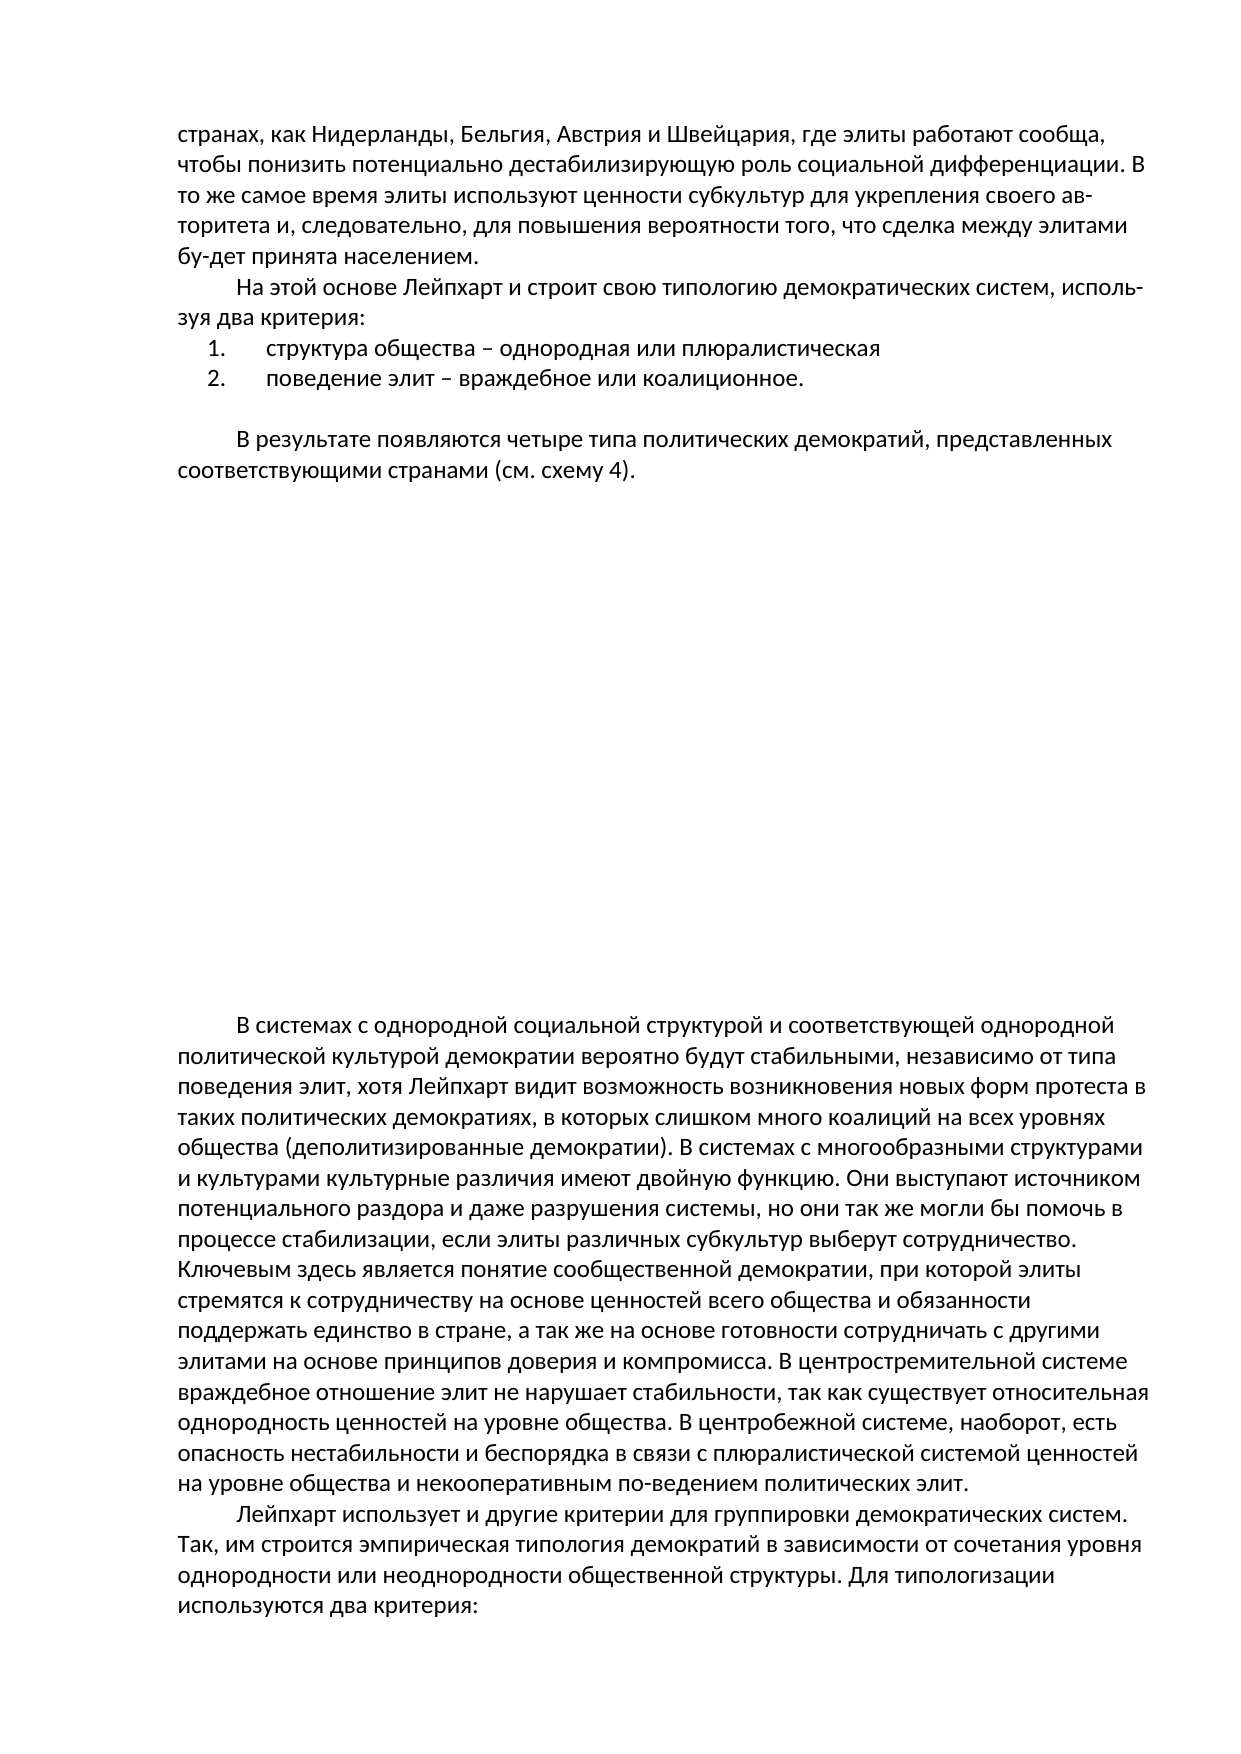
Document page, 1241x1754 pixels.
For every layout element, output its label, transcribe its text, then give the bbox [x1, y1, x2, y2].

text Лейпхарт использует и другие критерии для группировки демократических систем. Так, им строится эмпирическая типология демократий в зависимости от сочетания уровня однородности или неоднородности общественной структуры. Для типологизации используются два критерия: [177, 1498, 1152, 1620]
text В результате появляются четыре типа политических демократий, представленных соответствующими странами (см. схему 4). [177, 423, 1152, 484]
list структура общества – однородная или плюралистическая [207, 332, 1152, 362]
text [177, 118, 1152, 271]
text В системах с однородной социальной структурой и соответствующей однородной политической культурой демократии вероятно будут стабильными, независимо от типа поведения элит, хотя Лейпхарт видит возможность возникновения новых форм протеста в таких политических демократиях, в которых слишком много коалиций на всех уровнях общества (деполитизированные демократии). В системах с многообразными структурами и культурами культурные различия имеют двойную функцию. Они выступают источником потенциального раздора и даже разрушения системы, но они так же могли бы помочь в процессе стабилизации, если элиты различных субкультур выберут сотрудничество. Ключевым здесь является понятие сообщественной демократии, при которой элиты стремятся к сотрудничеству на основе ценностей всего общества и обязанности поддержать единство в стране, а так же на основе готовности сотрудничать с другими элитами на основе принципов доверия и компромисса. В центростремительной системе враждебное отношение элит не нарушает стабильности, так как существует относительная однородность ценностей на уровне общества. В центробежной системе, наоборот, есть опасность нестабильности и беспорядка в связи с плюралистической системой ценностей на уровне общества и некооперативным по-ведением политических элит. [177, 1009, 1152, 1498]
text На этой основе Лейпхарт и строит свою типологию демократических систем, исполь-зуя два критерия: [177, 271, 1152, 332]
list поведение элит – враждебное или коалиционное. [207, 362, 1152, 393]
